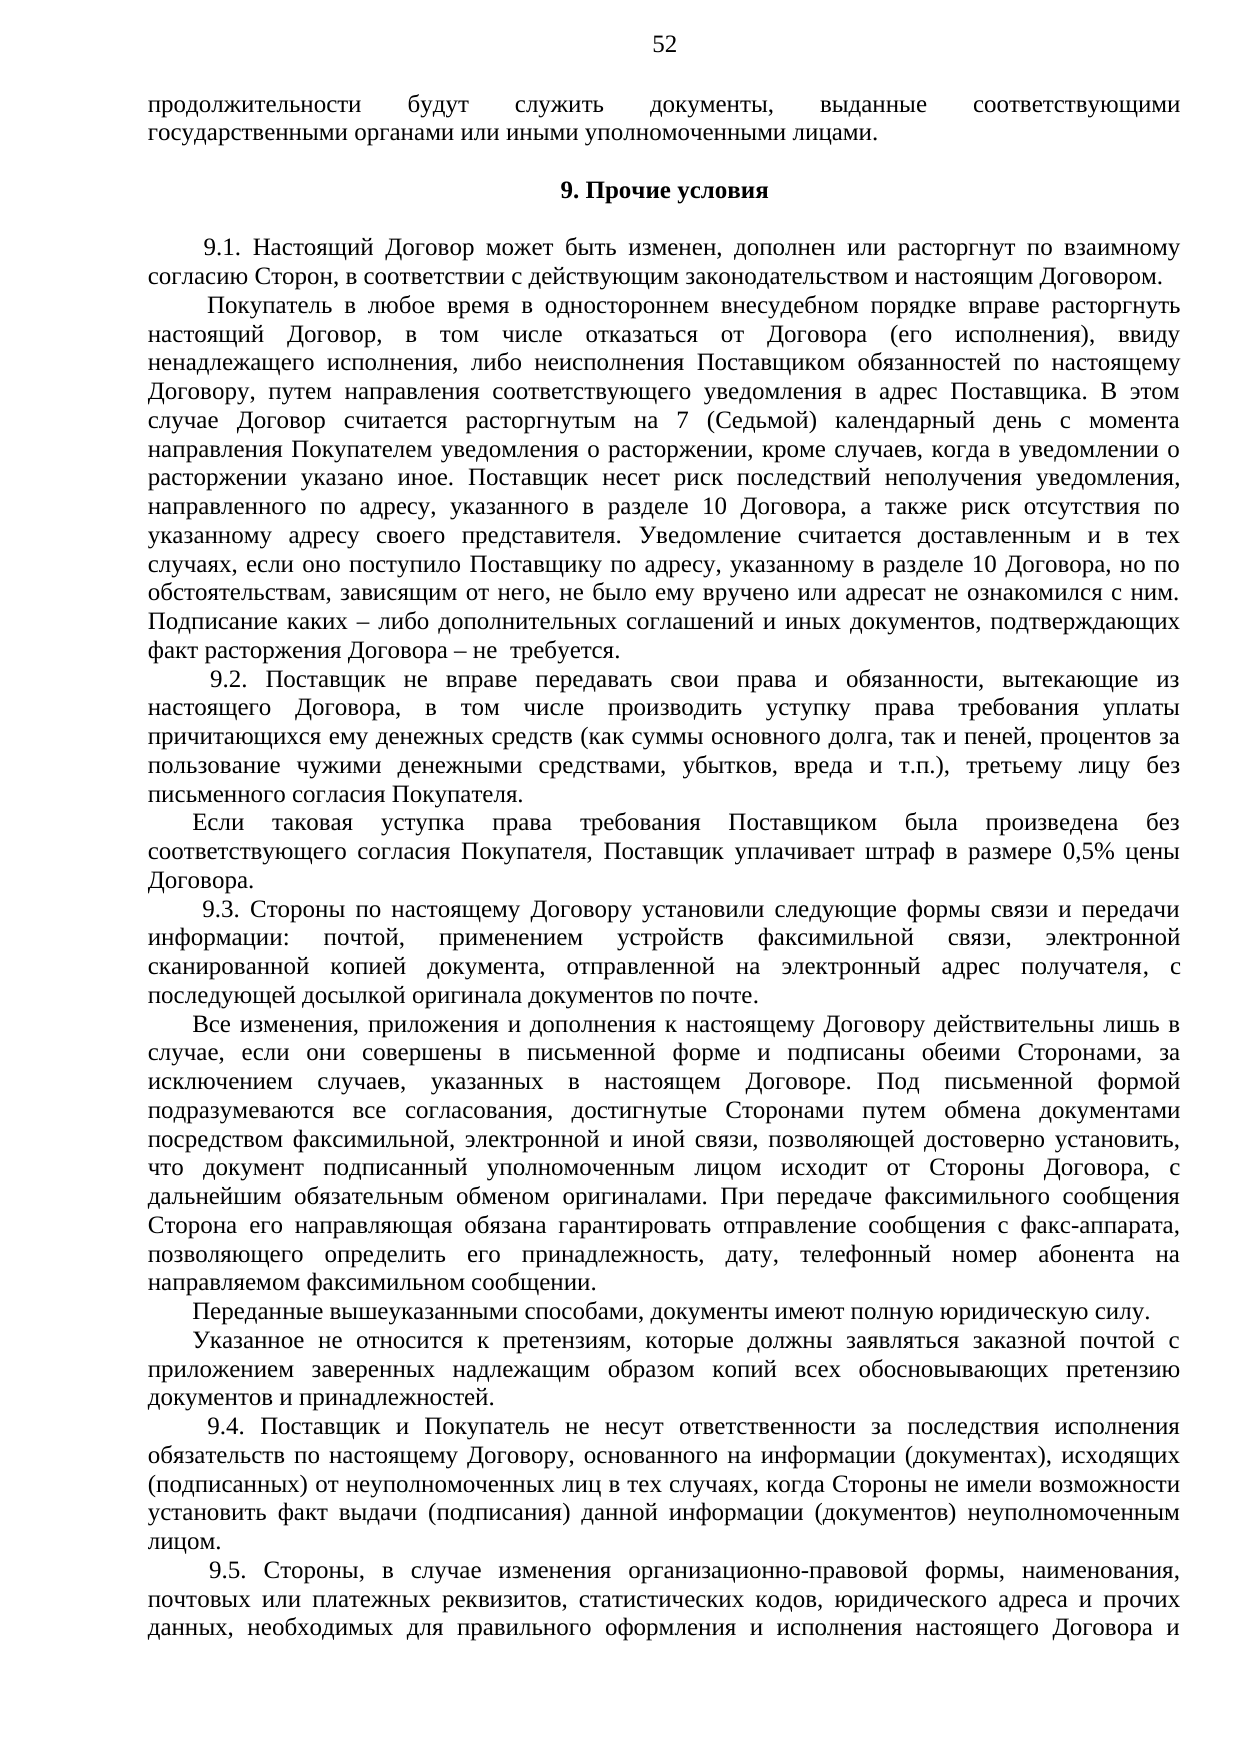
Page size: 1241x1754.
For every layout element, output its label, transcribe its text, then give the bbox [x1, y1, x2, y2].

text Переданные вышеуказанными способами, документы имеют полную юридическую силу. [148, 1296, 1181, 1325]
text 9. Прочие условия [148, 175, 1181, 204]
text 9.2. Поставщик не вправе передавать свои права и обязанности, вытекающие из настоящего Договора, в том числе производить уступку права требования уплаты причитающихся ему денежных средств (как суммы основного долга, так и пеней, процентов за пользование чужими денежными средствами, убытков, вреда и т.п.), третьему лицу без письменного согласия Покупателя. [148, 664, 1181, 807]
text Покупатель в любое время в одностороннем внесудебном порядке вправе расторгнуть настоящий Договор, в том числе отказаться от Договора (его исполнения), ввиду ненадлежащего исполнения, либо неисполнения Поставщиком обязанностей по настоящему Договору, путем направления соответствующего уведомления в адрес Поставщика. В этом случае Договор считается расторгнутым на 7 (Седьмой) календарный день с момента направления Покупателем уведомления о расторжении, кроме случаев, когда в уведомлении о расторжении указано иное. Поставщик несет риск последствий неполучения уведомления, направленного по адресу, указанного в разделе 10 Договора, а также риск отсутствия по указанному адресу своего представителя. Уведомление считается доставленным и в тех случаях, если оно поступило Поставщику по адресу, указанному в разделе 10 Договора, но по обстоятельствам, зависящим от него, не было ему вручено или адресат не ознакомился с ним. Подписание каких – либо дополнительных соглашений и иных документов, подтверждающих факт расторжения Договора – не требуется. [148, 290, 1181, 664]
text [148, 1555, 1181, 1641]
text 9.4. Поставщик и Покупатель не несут ответственности за последствия исполнения обязательств по настоящему Договору, основанного на информации (документах), исходящих (подписанных) от неуполномоченных лиц в тех случаях, когда Стороны не имели возможности установить факт выдачи (подписания) данной информации (документов) неуполномоченным лицом. [148, 1411, 1181, 1555]
text 9.3. Стороны по настоящему Договору установили следующие формы связи и передачи информации: почтой, применением устройств факсимильной связи, электронной сканированной копией документа, отправленной на электронный адрес получателя, с последующей досылкой оригинала документов по почте. [148, 894, 1181, 1009]
text Указанное не относится к претензиям, которые должны заявляться заказной почтой с приложением заверенных надлежащим образом копий всех обосновывающих претензию документов и принадлежностей. [148, 1325, 1181, 1411]
text Если таковая уступка права требования Поставщиком была произведена без соответствующего согласия Покупателя, Поставщик уплачивает штраф в размере 0,5% цены Договора. [148, 807, 1181, 894]
text Все изменения, приложения и дополнения к настоящему Договору действительны лишь в случае, если они совершены в письменной форме и подписаны обеими Сторонами, за исключением случаев, указанных в настоящем Договоре. Под письменной формой подразумеваются все согласования, достигнутые Сторонами путем обмена документами посредством факсимильной, электронной и иной связи, позволяющей достоверно установить, что документ подписанный уполномоченным лицом исходит от Стороны Договора, с дальнейшим обязательным обменом оригиналами. При передаче факсимильного сообщения Сторона его направляющая обязана гарантировать отправление сообщения с факс-аппарата, позволяющего определить его принадлежность, дату, телефонный номер абонента на направляемом факсимильном сообщении. [148, 1009, 1181, 1296]
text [148, 89, 1181, 146]
text 9.1. Настоящий Договор может быть изменен, дополнен или расторгнут по взаимному согласию Сторон, в соответствии с действующим законодательством и настоящим Договором. [148, 232, 1181, 290]
